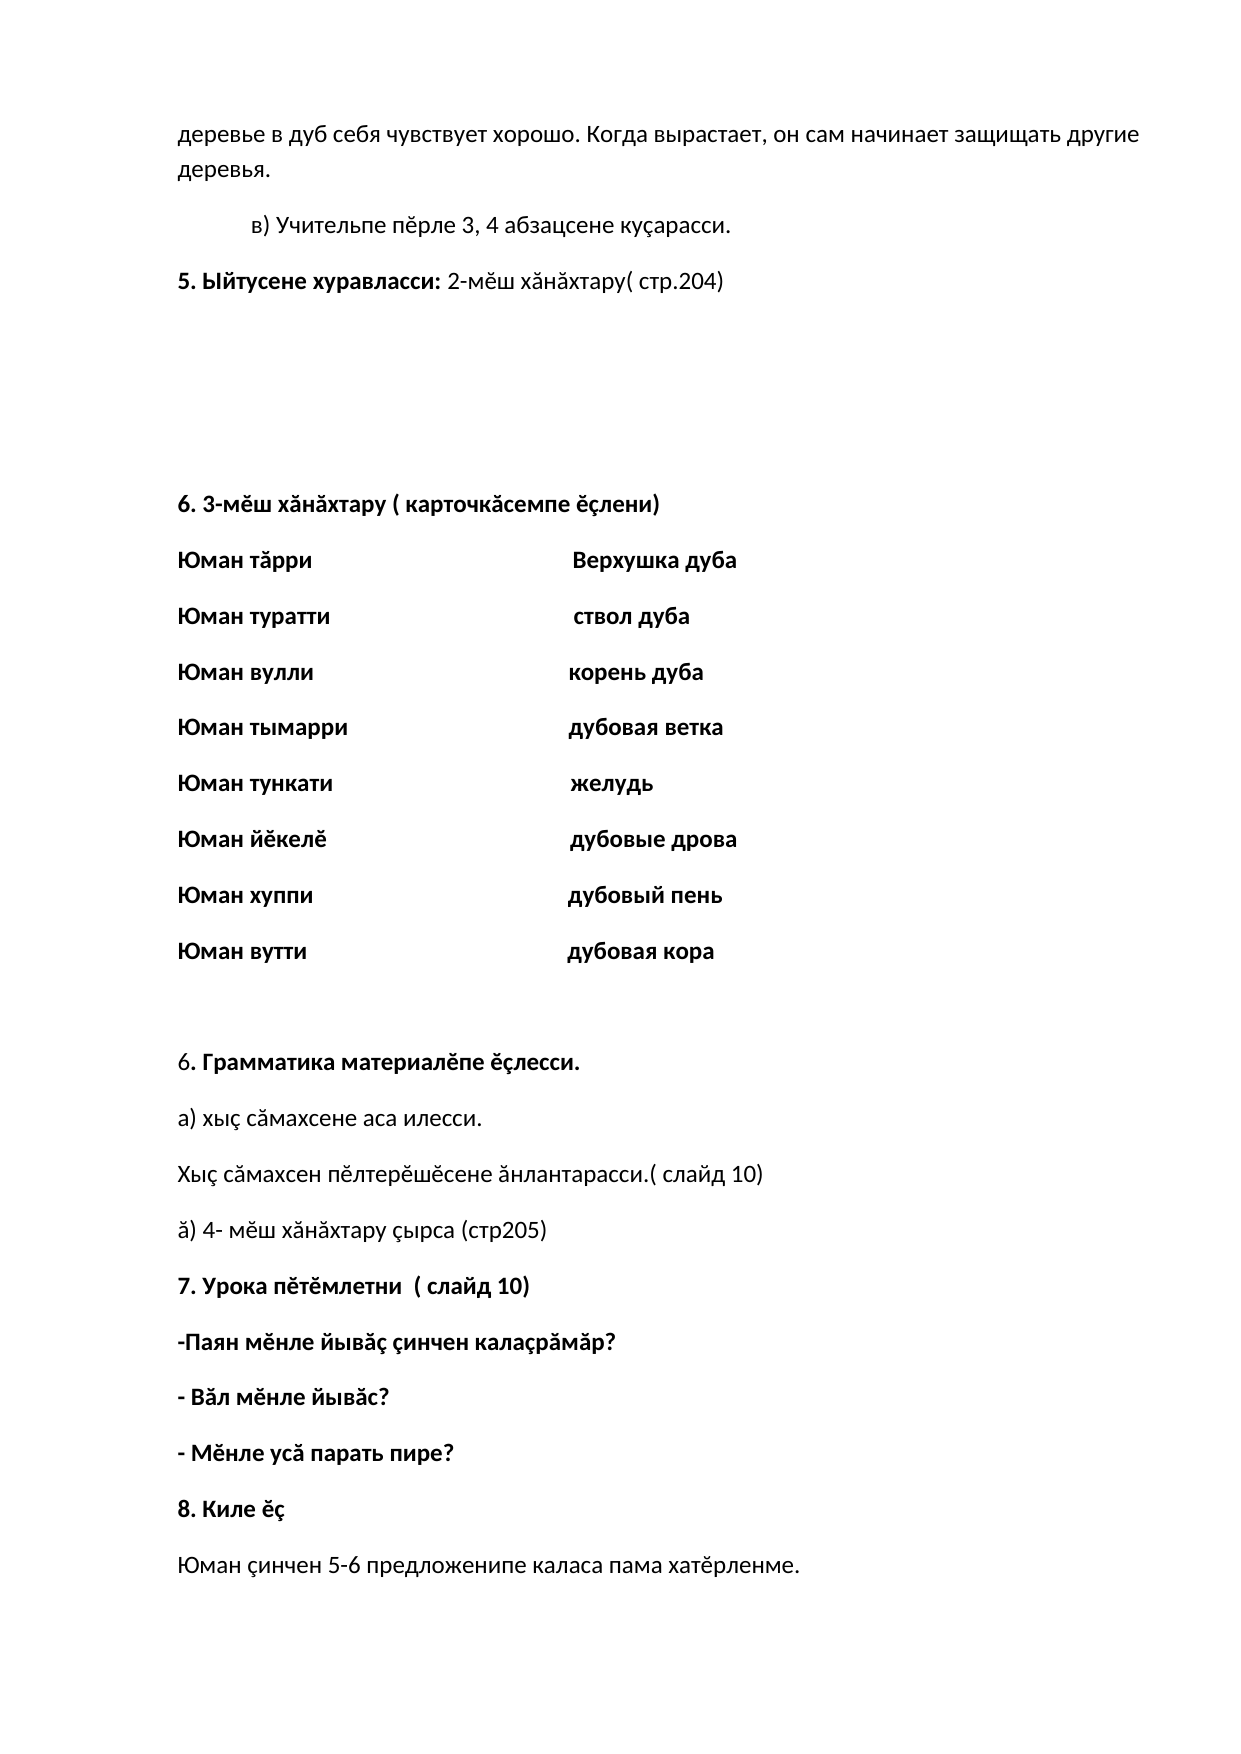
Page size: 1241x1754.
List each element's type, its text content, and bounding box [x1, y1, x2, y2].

text Юман туратти ствол дуба [177, 600, 1152, 630]
text в) Учительпе пĕрле 3, 4 абзацсене куçарасси. [177, 209, 1152, 239]
text 6. Грамматика материалĕпе ĕçлесси. [177, 1046, 1152, 1077]
text -Паян мĕнле йывăç çинчен калаçрăмăр? [177, 1326, 1152, 1356]
text Юман вулли корень дуба [177, 656, 1152, 686]
text 5. Ыйтусене хуравласси: 2-мĕш хăнăхтару( стр.204) [177, 265, 1152, 295]
text - Вăл мĕнле йывăс? [177, 1381, 1152, 1412]
text Юман çинчен 5-6 предложенипе каласа пама хатĕрленме. [177, 1549, 1152, 1579]
text 8. Киле ĕç [177, 1493, 1152, 1524]
text Юман йĕкелĕ дубовые дрова [177, 823, 1152, 854]
text 7. Урока пĕтĕмлетни ( слайд 10) [177, 1270, 1152, 1300]
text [177, 118, 1152, 184]
text ă) 4- мĕш хăнăхтару çырса (стр205) [177, 1214, 1152, 1244]
text Юман вутти дубовая кора [177, 935, 1152, 965]
text Юман тункати желудь [177, 767, 1152, 798]
text а) хыç сăмахсене аса илесси. [177, 1102, 1152, 1133]
text - Мĕнле усă парать пире? [177, 1437, 1152, 1468]
text Юман тымарри дубовая ветка [177, 711, 1152, 742]
text Хыç сăмахсен пĕлтерĕшĕсене ăнлантарасси.( слайд 10) [177, 1158, 1152, 1189]
text Юман хуппи дубовый пень [177, 879, 1152, 909]
text 6. 3-мĕш хăнăхтару ( карточкăсемпе ĕçлени) [177, 488, 1152, 519]
text Юман тăрри Верхушка дуба [177, 544, 1152, 574]
